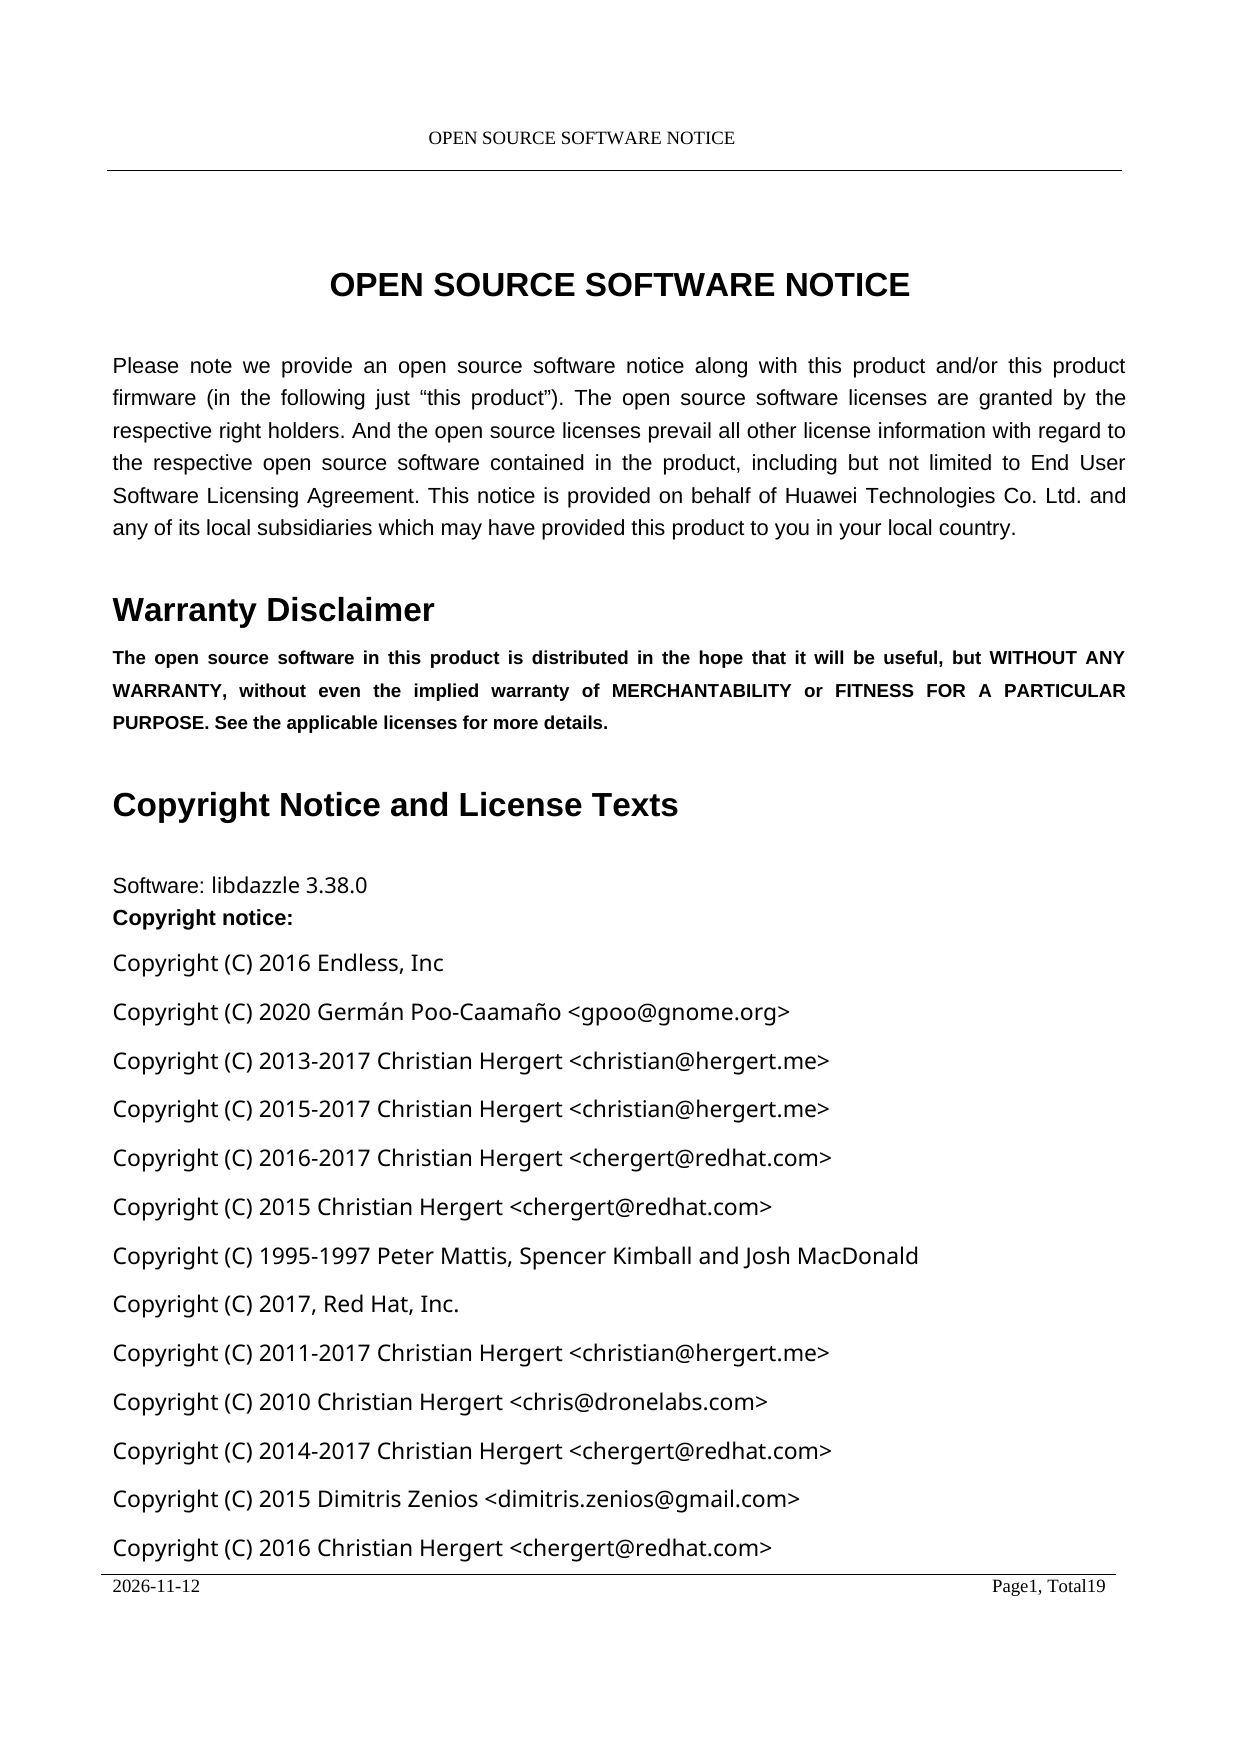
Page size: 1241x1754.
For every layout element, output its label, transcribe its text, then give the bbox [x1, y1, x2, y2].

text Copyright notice: [112, 901, 1128, 934]
text Please note we provide an open source software notice along with this product and/or this product firmware (in the following just “this product”). The open source software licenses are granted by the respective right holders. And the open source licenses prevail all other license information with regard to the respective open source software contained in the product, including but not limited to End User Software Licensing Agreement. This notice is provided on behalf of Huawei Technologies Co. Ltd. and any of its local subsidiaries which may have provided this product to you in your local country. [112, 349, 1128, 544]
text The open source software in this product is distributed in the hope that it will be useful, but WITHOUT ANY WARRANTY, without even the implied warranty of MERCHANTABILITY or FITNESS FOR A PARTICULAR PURPOSE. See the applicable licenses for more details. [112, 641, 1128, 739]
text OPEN SOURCE SOFTWARE NOTICE [112, 251, 1128, 316]
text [112, 947, 1128, 1564]
text Warranty Disclaimer [112, 576, 1128, 641]
text Copyright Notice and License Texts [112, 771, 1128, 836]
text Software: libdazzle 3.38.0 [112, 869, 1128, 901]
